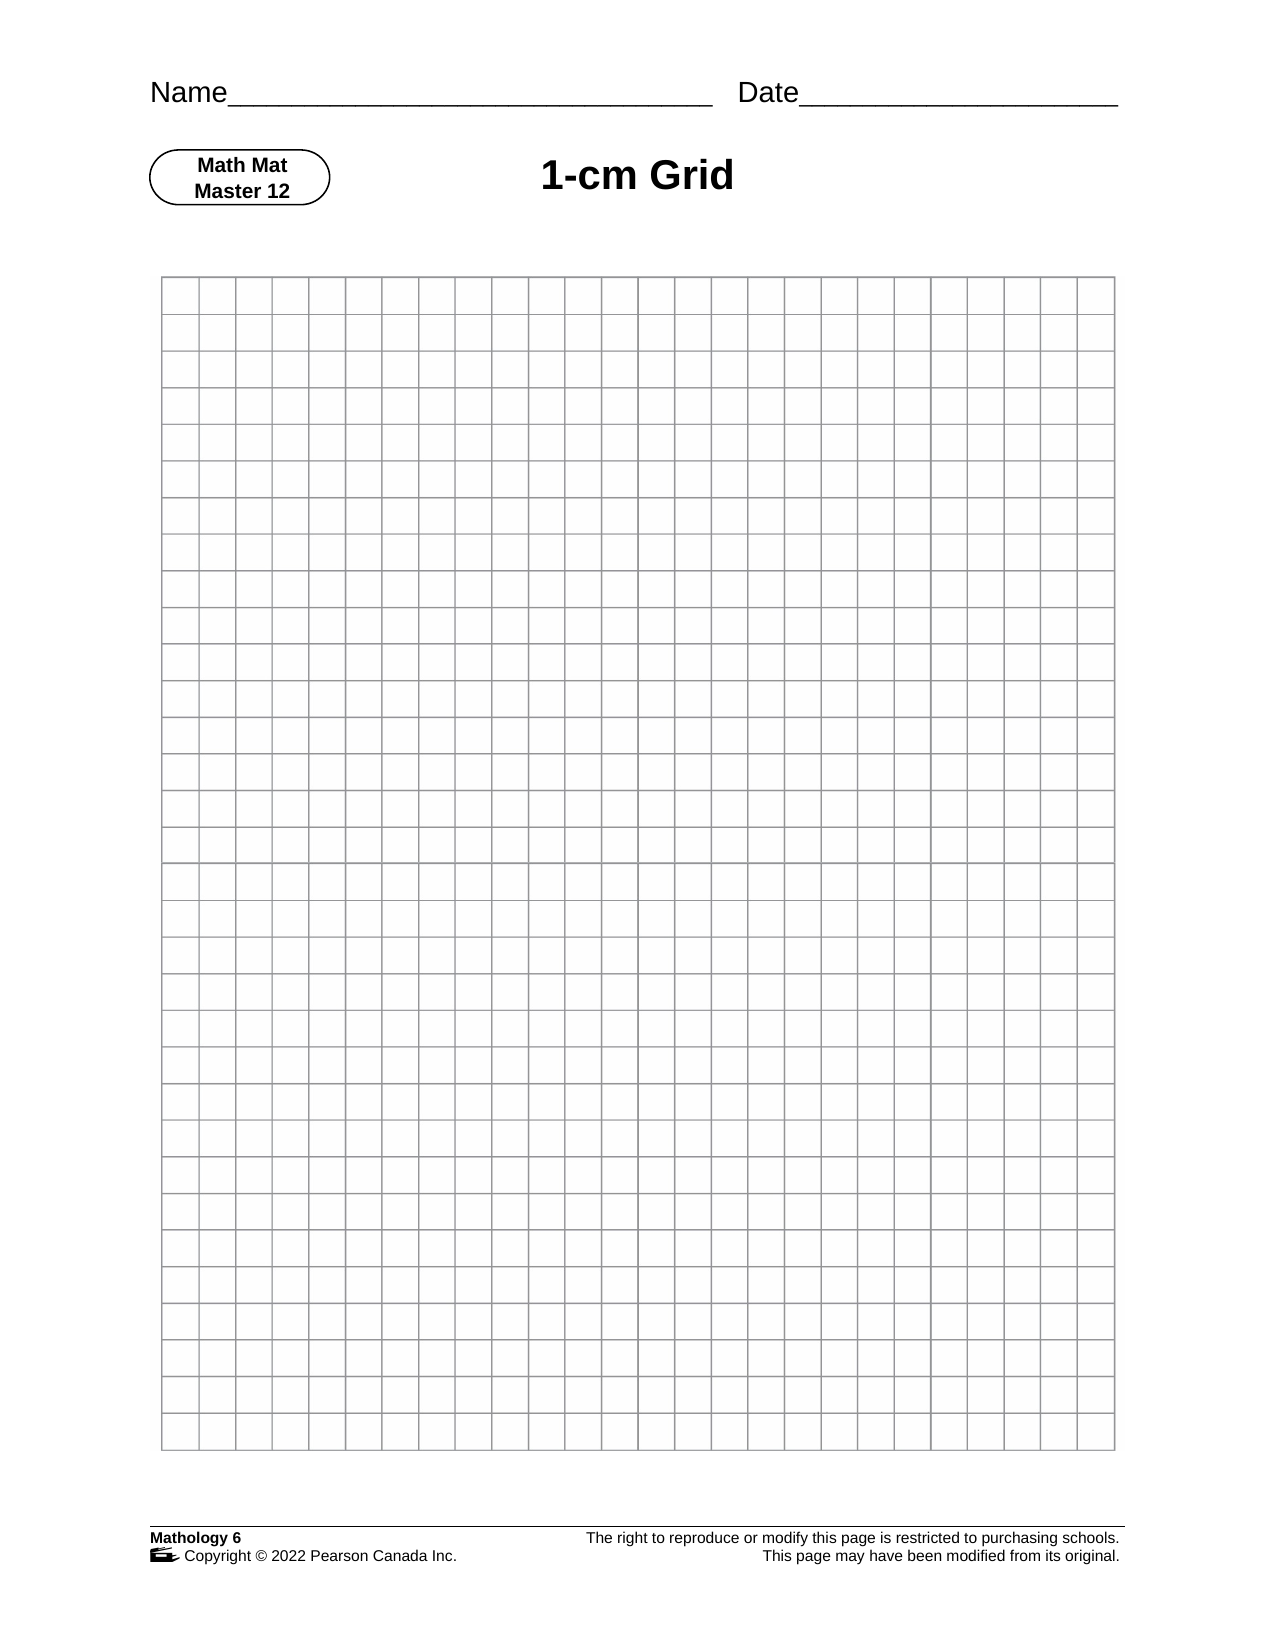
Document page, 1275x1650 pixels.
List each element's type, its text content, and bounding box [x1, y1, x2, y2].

picture [150, 1547, 180, 1562]
text 1-cm Grid [312, 150, 1125, 198]
picture [150, 276, 1125, 1451]
